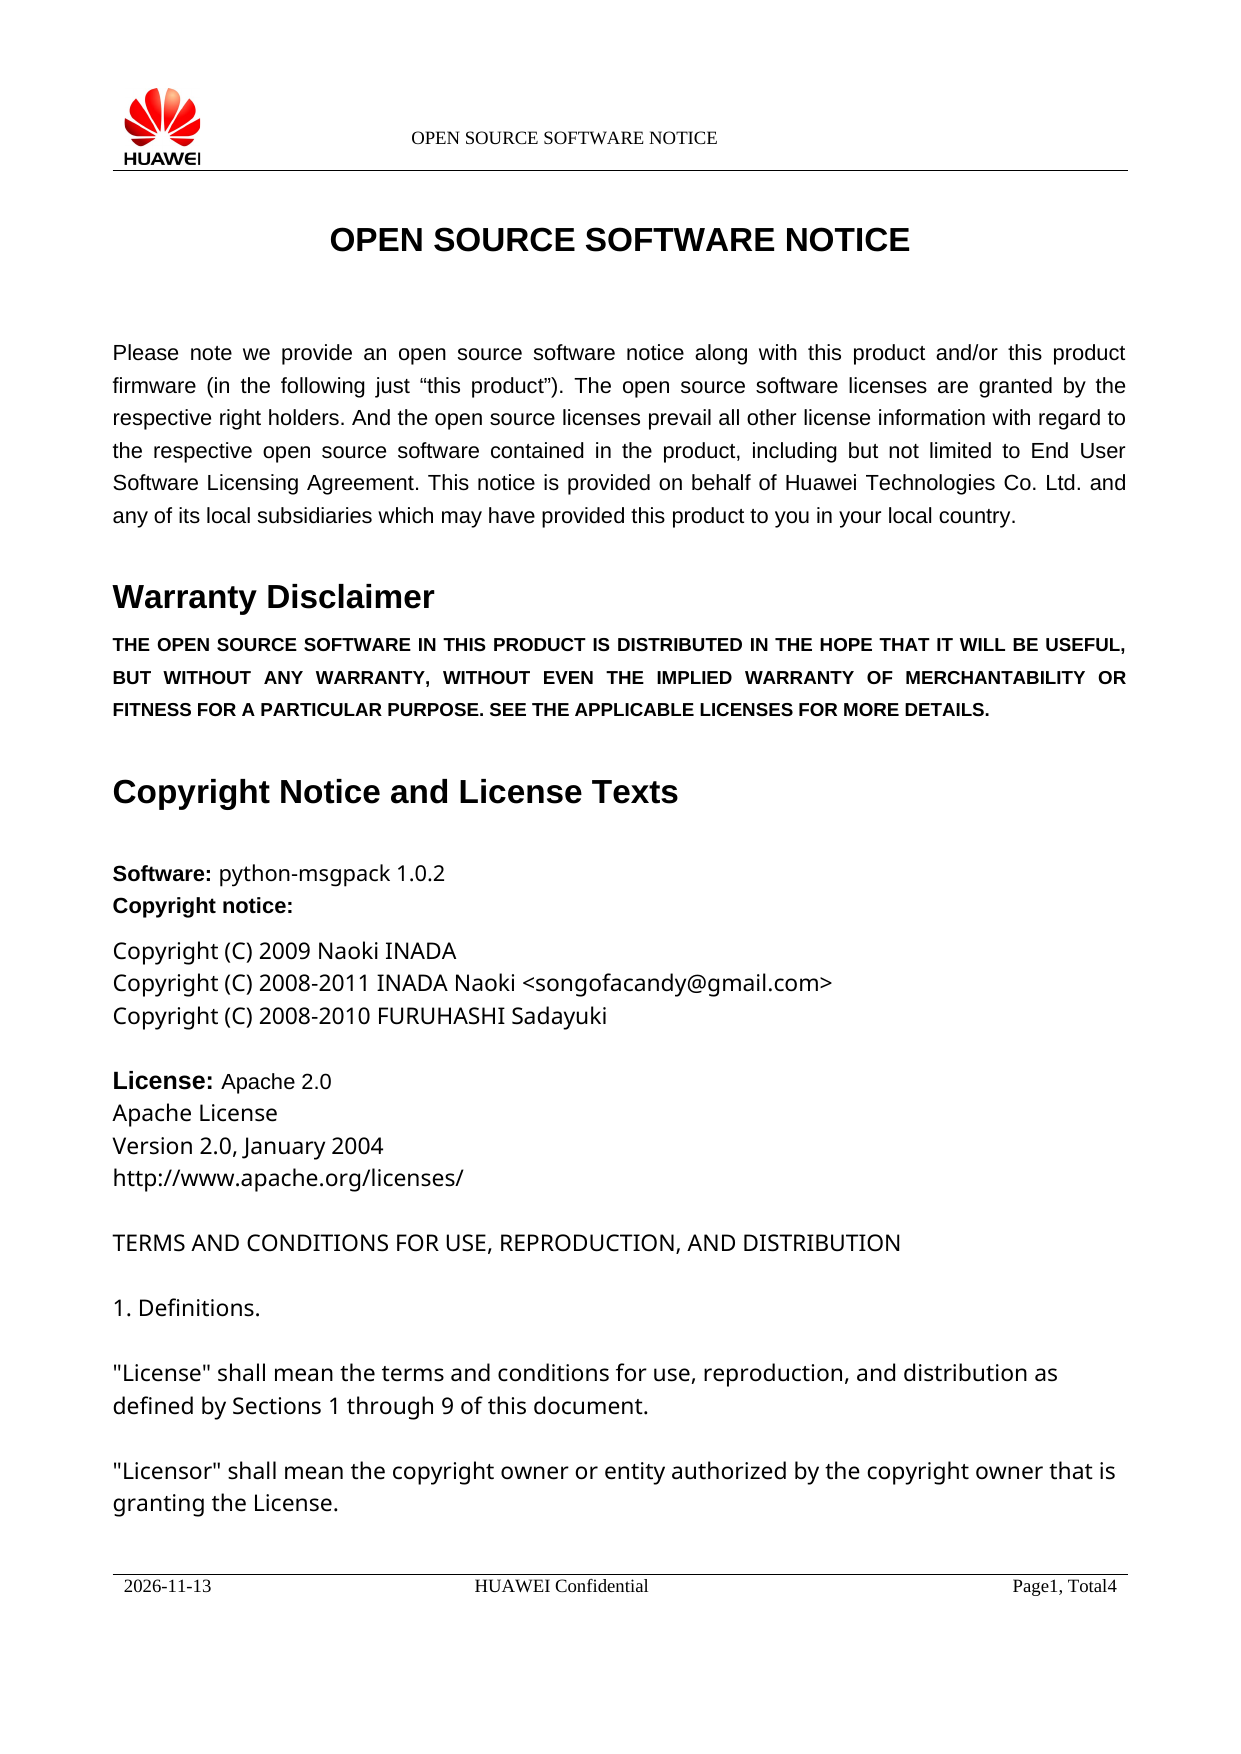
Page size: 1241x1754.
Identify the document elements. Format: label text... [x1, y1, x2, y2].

text The open source software in this product is distributed in the hope that it will be useful, but WITHOUT ANY WARRANTY, without even the implied warranty of MERCHANTABILITY or FITNESS FOR A PARTICULAR PURPOSE. See the applicable licenses for more details. [112, 629, 1128, 726]
text "Licensor" shall mean the copyright owner or entity authorized by the copyright owner that is granting the License. [112, 1454, 1128, 1519]
picture [124, 88, 201, 165]
text 1. Definitions. [112, 1291, 1128, 1324]
text Copyright (C) 2009 Naoki INADA Copyright (C) 2008-2011 INADA Naoki <songofacandy@gmail.com> Copyright (C) 2008-2010 FURUHASHI Sadayuki [112, 934, 1128, 1064]
text Version 2.0, January 2004 [112, 1129, 1128, 1161]
text Copyright Notice and License Texts [112, 759, 1128, 824]
text TERMS AND CONDITIONS FOR USE, REPRODUCTION, AND DISTRIBUTION [112, 1226, 1128, 1259]
text http://www.apache.org/licenses/ [112, 1161, 1128, 1194]
text "License" shall mean the terms and conditions for use, reproduction, and distribution as defined by Sections 1 through 9 of this document. [112, 1356, 1128, 1421]
text Please note we provide an open source software notice along with this product and/or this product firmware (in the following just “this product”). The open source software licenses are granted by the respective right holders. And the open source licenses prevail all other license information with regard to the respective open source software contained in the product, including but not limited to End User Software Licensing Agreement. This notice is provided on behalf of Huawei Technologies Co. Ltd. and any of its local subsidiaries which may have provided this product to you in your local country. [112, 336, 1128, 531]
text Copyright notice: [112, 889, 1128, 921]
title Software: python-msgpack 1.0.2 [112, 856, 1128, 889]
text Apache License [112, 1096, 1128, 1129]
text OPEN SOURCE SOFTWARE NOTICE [112, 206, 1128, 271]
text Warranty Disclaimer [112, 564, 1128, 629]
text License: Apache 2.0 [112, 1064, 1128, 1096]
